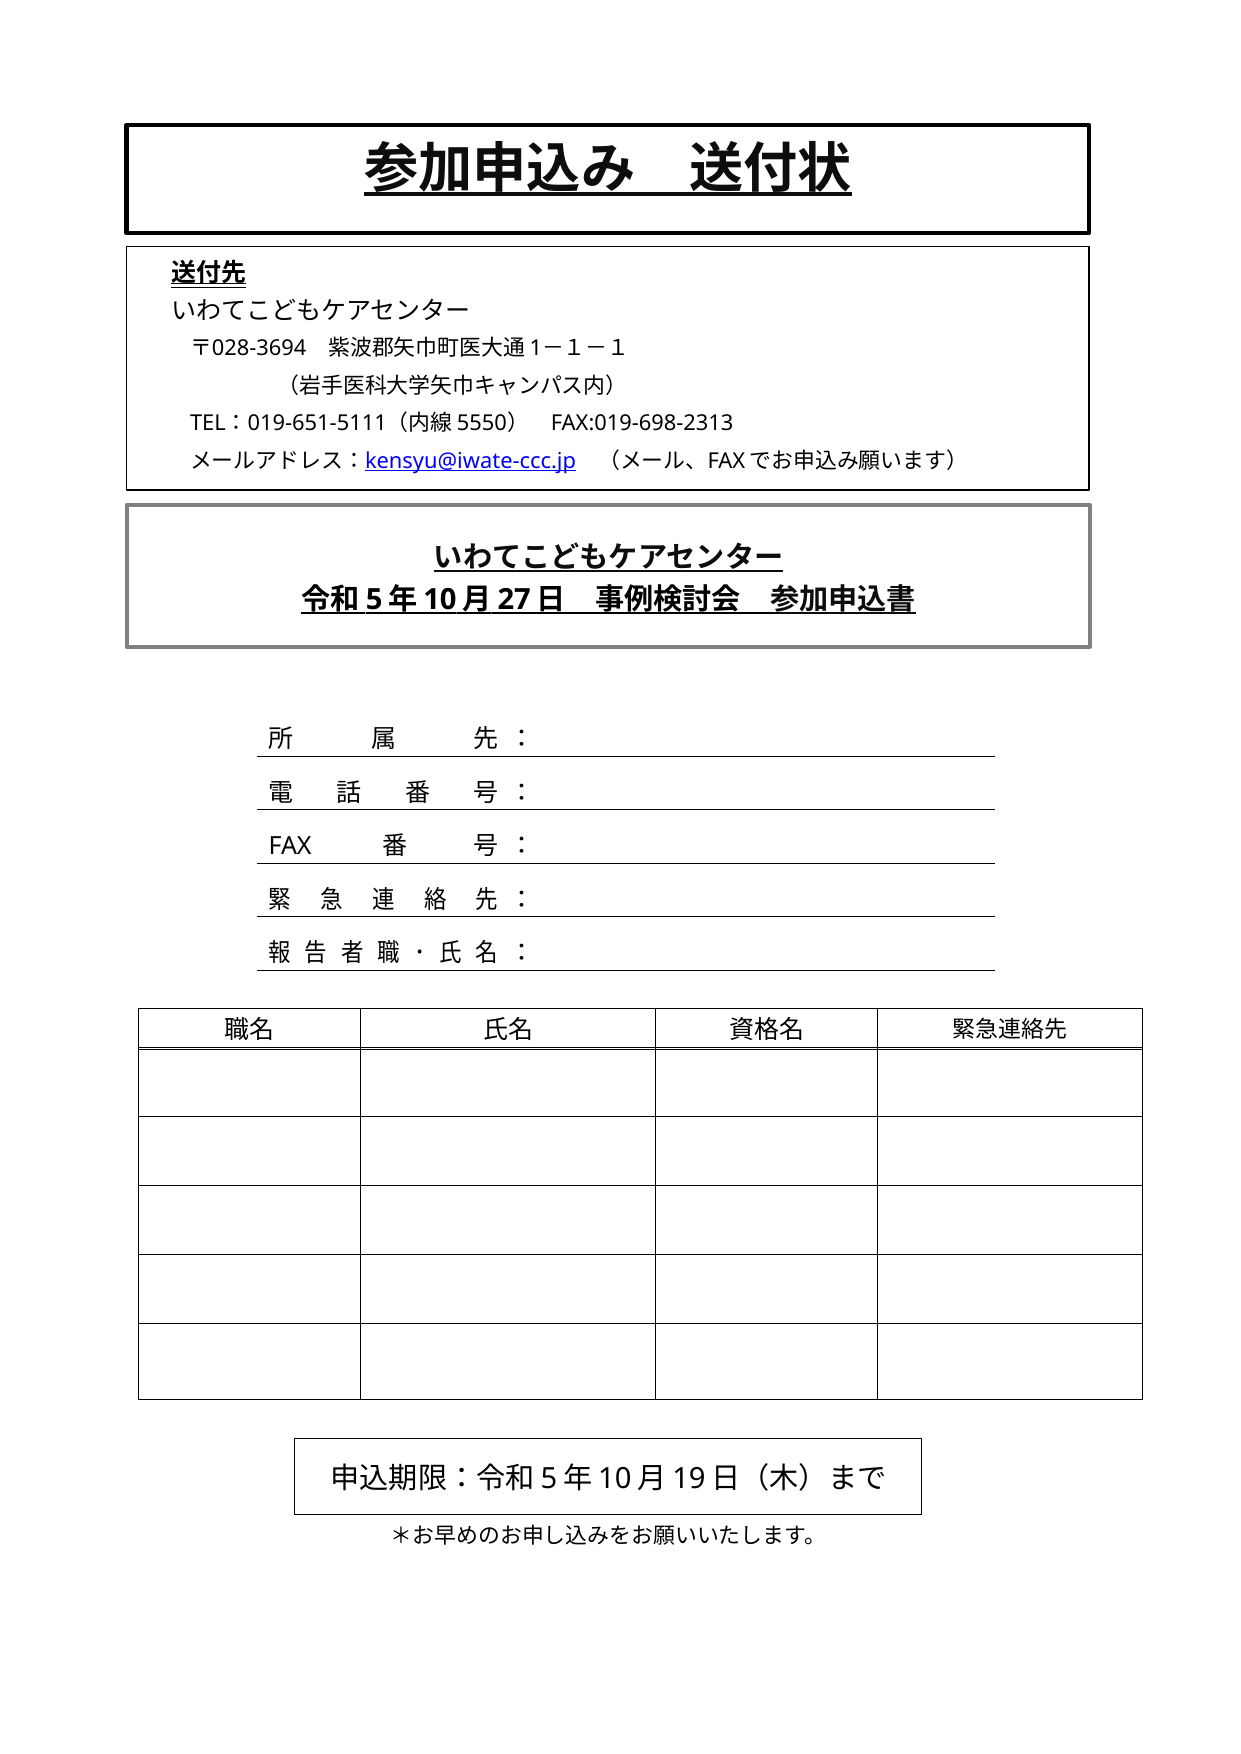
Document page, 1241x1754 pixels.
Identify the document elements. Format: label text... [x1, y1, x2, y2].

table_cell [656, 1050, 877, 1116]
text 〒028-3694 紫波郡矢巾町医大通1－１－１ [127, 327, 1088, 365]
table_cell [656, 1117, 877, 1185]
text メールアドレス：kensyu@iwate-ccc.jp （メール、FAXでお申込み願います） [146, 440, 1088, 477]
table_cell ： [510, 917, 995, 970]
table_header 申込期限：令和5年10月19日（木）まで [295, 1439, 921, 1514]
table_cell [656, 1324, 877, 1399]
table_cell [139, 1186, 360, 1254]
table_cell [361, 1255, 655, 1323]
table_cell ： [510, 864, 995, 916]
table_cell [361, 1324, 655, 1399]
table_header 緊急連絡先 [878, 1009, 1142, 1047]
table_cell 電話番号 [257, 757, 509, 809]
text 送付先 [146, 252, 1088, 290]
table_cell [878, 1050, 1142, 1116]
table_cell [361, 1050, 655, 1116]
table_cell [361, 1186, 655, 1254]
table_cell [656, 1255, 877, 1323]
table_cell [361, 1117, 655, 1185]
table_cell [656, 1186, 877, 1254]
table_cell 緊急連絡先 [257, 864, 509, 916]
table_header 所属先 [257, 702, 509, 756]
table_header 職名 [139, 1009, 360, 1047]
table_header 氏名 [361, 1009, 655, 1047]
table_cell [878, 1186, 1142, 1254]
table_cell [139, 1117, 360, 1185]
table_cell [878, 1117, 1142, 1185]
table_cell [139, 1324, 360, 1399]
table_cell [878, 1255, 1142, 1323]
table_cell 報告者職･氏名 [257, 917, 509, 970]
table_cell ： [510, 810, 995, 863]
text TEL：019-651-5111（内線5550） FAX:019-698-2313 [146, 402, 1088, 440]
table_cell [139, 1050, 360, 1116]
table_cell FAX番号 [257, 810, 509, 863]
text ＊お早めのお申し込みをお願いいたします。 [124, 1515, 1092, 1552]
table_cell [139, 1255, 360, 1323]
text （岩手医科大学矢巾キャンパス内） [127, 365, 1088, 402]
text いわてこどもケアセンター [146, 290, 1088, 327]
table_cell ： [510, 757, 995, 809]
table_header ： [510, 702, 995, 756]
table_cell [878, 1324, 1142, 1399]
table_header 資格名 [656, 1009, 877, 1047]
